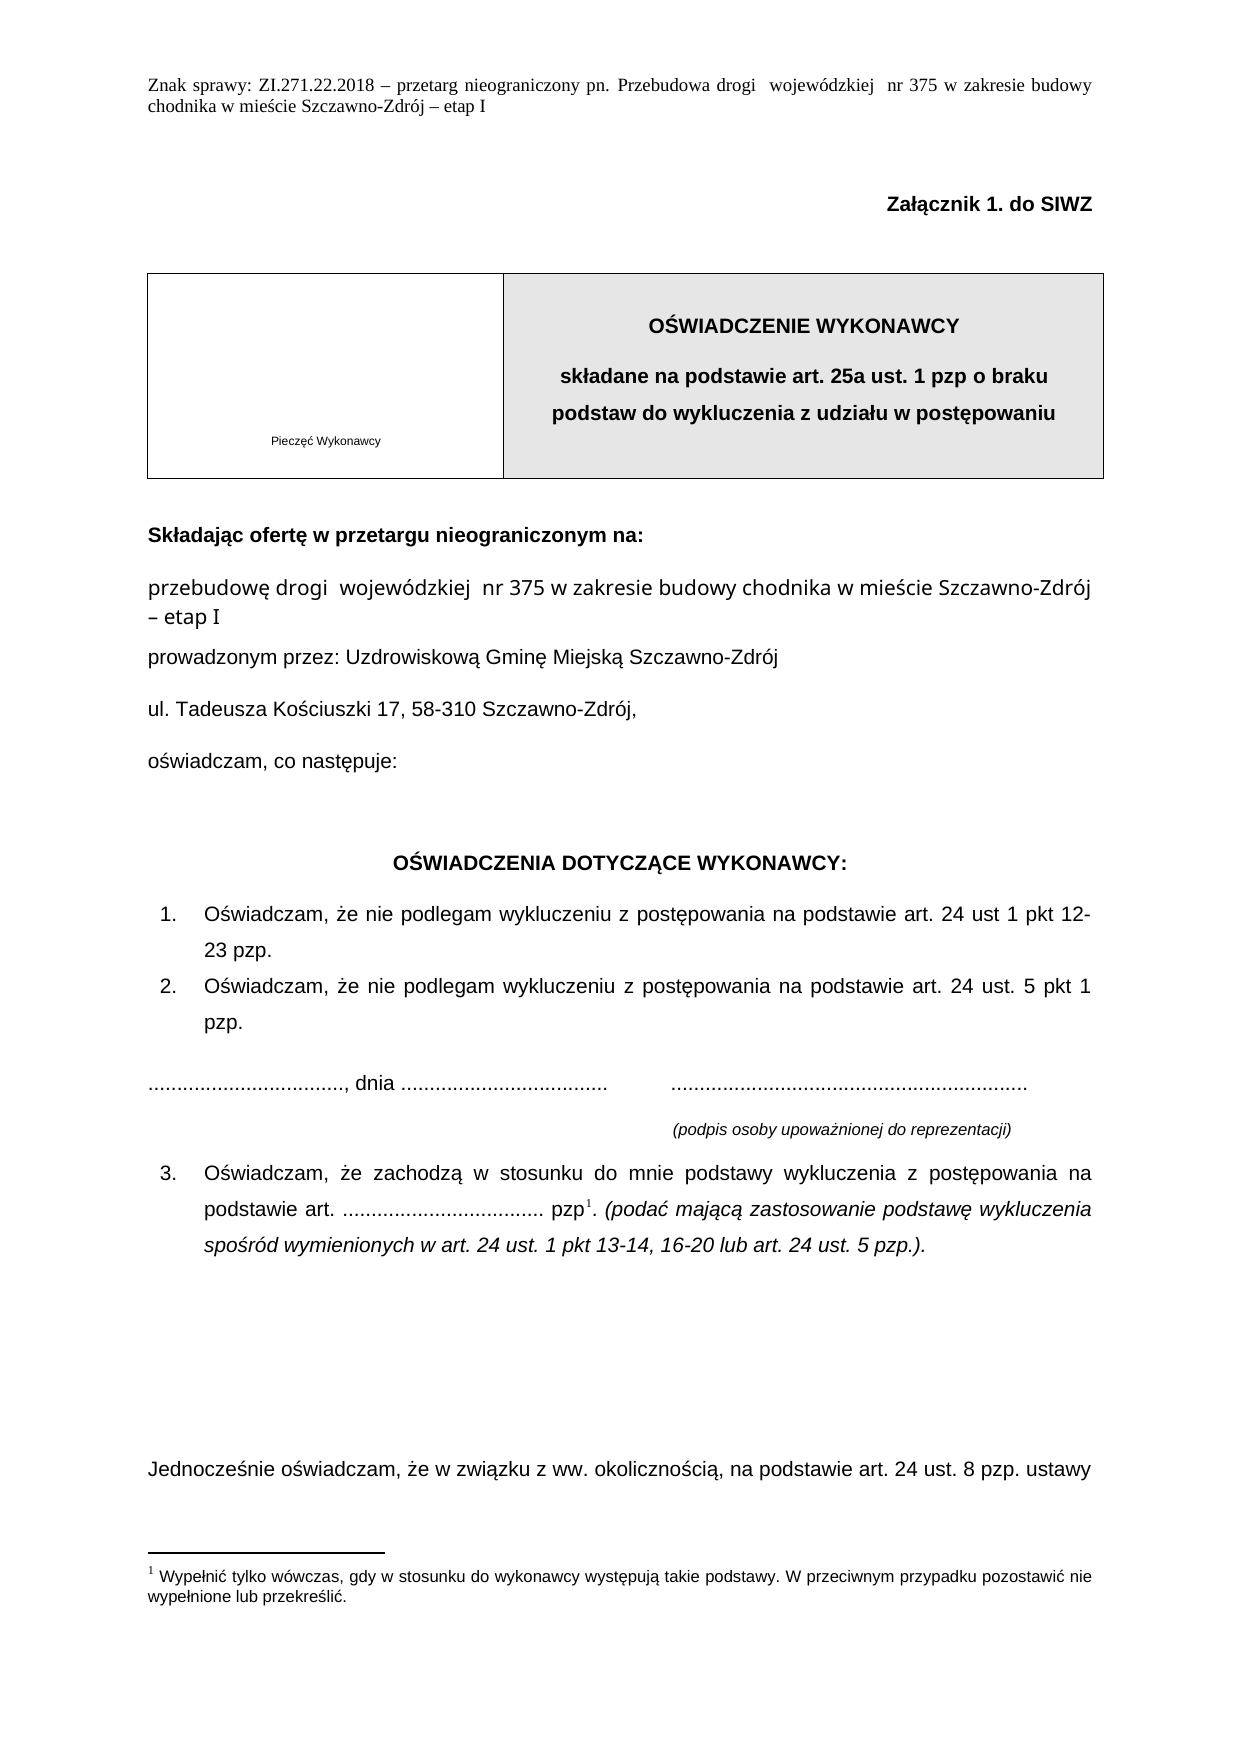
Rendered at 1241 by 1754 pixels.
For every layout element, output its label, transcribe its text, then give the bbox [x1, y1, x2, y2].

table_header Załącznik 1. do SIWZ [140, 176, 1100, 244]
table_header Składając ofertę w przetargu nieograniczonym na: przebudowę drogi wojewódzkiej nr 375 w zakresie budowy chodnika w mieście Szczawno-Zdrój – etap I prowadzonym przez: Uzdrowiskową Gminę Miejską Szczawno-Zdrój ul. Tadeusza Kościuszki 17, 58-310 Szczawno-Zdrój, oświadczam, co następuje: OŚWIADCZENIA DOTYCZĄCE WYKONAWCY: 1. Oświadczam, że nie podlegam wykluczeniu z postępowania na podstawie art. 24 ust 1 pkt 12-23 pzp. 2. Oświadczam, że nie podlegam wykluczeniu z postępowania na podstawie art. 24 ust. 5 pkt 1 pzp. .................................., dnia .................................... .............................................................. (podpis osoby upoważnionej do reprezentacji) 3. Oświadczam, że zachodzą w stosunku do mnie podstawy wykluczenia z postępowania na podstawie art. ................................... pzp. (podać mającą zastosowanie podstawę wykluczenia spośród wymienionych w art. 24 ust. 1 pkt 13-14, 16-20 lub art. 24 ust. 5 pzp.). [140, 508, 1100, 1442]
table_header OŚWIADCZENIE WYKONAWCY składane na podstawie art. 25a ust. 1 pzp o braku podstaw do wykluczenia z udziału w postępowaniu [504, 274, 1103, 478]
table_header Pieczęć Wykonawcy [148, 274, 503, 478]
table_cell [140, 1442, 1100, 1481]
